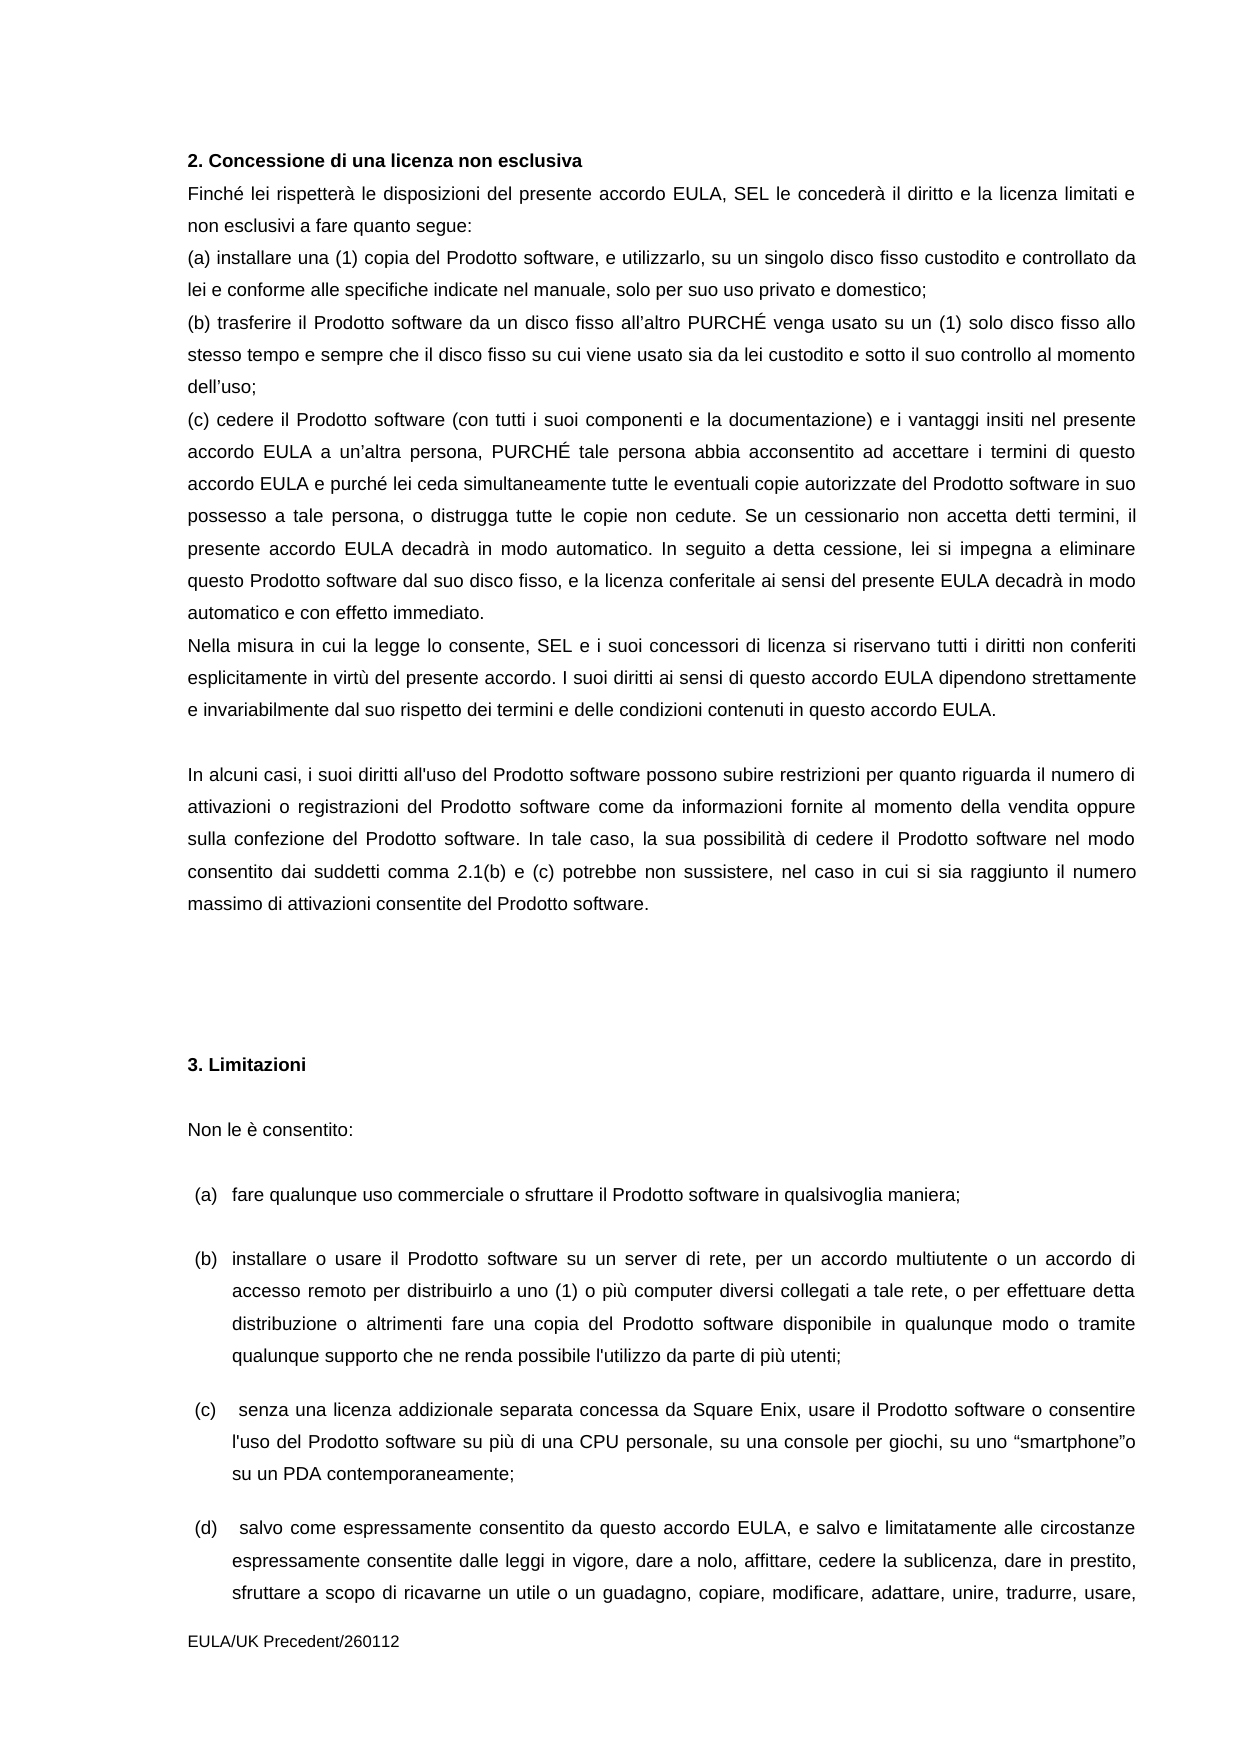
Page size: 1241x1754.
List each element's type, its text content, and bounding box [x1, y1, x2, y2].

text (a) installare una (1) copia del Prodotto software, e utilizzarlo, su un singolo disco fisso custodito e controllato da lei e conforme alle specifiche indicate nel manuale, solo per suo uso privato e domestico; [187, 247, 1137, 301]
text Finché lei rispetterà le disposizioni del presente accordo EULA, SEL le concederà il diritto e la licenza limitati e non esclusivi a fare quanto segue: [187, 182, 1137, 236]
text Nella misura in cui la legge lo consente, SEL e i suoi concessori di licenza si riservano tutti i diritti non conferiti esplicitamente in virtù del presente accordo. I suoi diritti ai sensi di questo accordo EULA dipendono strettamente e invariabilmente dal suo rispetto dei termini e delle condizioni contenuti in questo accordo EULA. [187, 634, 1137, 721]
text 2. Concessione di una licenza non esclusiva [187, 150, 1137, 172]
text (c) cedere il Prodotto software (con tutti i suoi componenti e la documentazione) e i vantaggi insiti nel presente accordo EULA a un’altra persona, PURCHÉ tale persona abbia acconsentito ad accettare i termini di questo accordo EULA e purché lei ceda simultaneamente tutte le eventuali copie autorizzate del Prodotto software in suo possesso a tale persona, o distrugga tutte le copie non cedute. Se un cessionario non accetta detti termini, il presente accordo EULA decadrà in modo automatico. In seguito a detta cessione, lei si impegna a eliminare questo Prodotto software dal suo disco fisso, e la licenza conferitale ai sensi del presente EULA decadrà in modo automatico e con effetto immediato. [187, 408, 1137, 624]
text In alcuni casi, i suoi diritti all'uso del Prodotto software possono subire restrizioni per quanto riguarda il numero di attivazioni o registrazioni del Prodotto software come da informazioni fornite al momento della vendita oppure sulla confezione del Prodotto software. In tale caso, la sua possibilità di cedere il Prodotto software nel modo consentito dai suddetti comma 2.1(b) e (c) potrebbe non sussistere, nel caso in cui si sia raggiunto il numero massimo di attivazioni consentite del Prodotto software. [187, 763, 1137, 914]
text 3. Limitazioni [187, 1054, 1137, 1076]
list installare o usare il Prodotto software su un server di rete, per un accordo multiutente o un accordo di accesso remoto per distribuirlo a uno (1) o più computer diversi collegati a tale rete, o per effettuare detta distribuzione o altrimenti fare una copia del Prodotto software disponibile in qualunque modo o tramite qualunque supporto che ne renda possibile l'utilizzo da parte di più utenti; [194, 1248, 1137, 1366]
list fare qualunque uso commerciale o sfruttare il Prodotto software in qualsivoglia maniera; [194, 1183, 1137, 1205]
text Non le è consentito: [187, 1119, 1137, 1140]
text (b) trasferire il Prodotto software da un disco fisso all’altro PURCHÉ venga usato su un (1) solo disco fisso allo stesso tempo e sempre che il disco fisso su cui viene usato sia da lei custodito e sotto il suo controllo al momento dell’uso; [187, 311, 1137, 398]
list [194, 1517, 1137, 1603]
list senza una licenza addizionale separata concessa da Square Enix, usare il Prodotto software o consentire l'uso del Prodotto software su più di una CPU personale, su una console per giochi, su uno “smartphone”o su un PDA contemporaneamente; [194, 1399, 1137, 1485]
